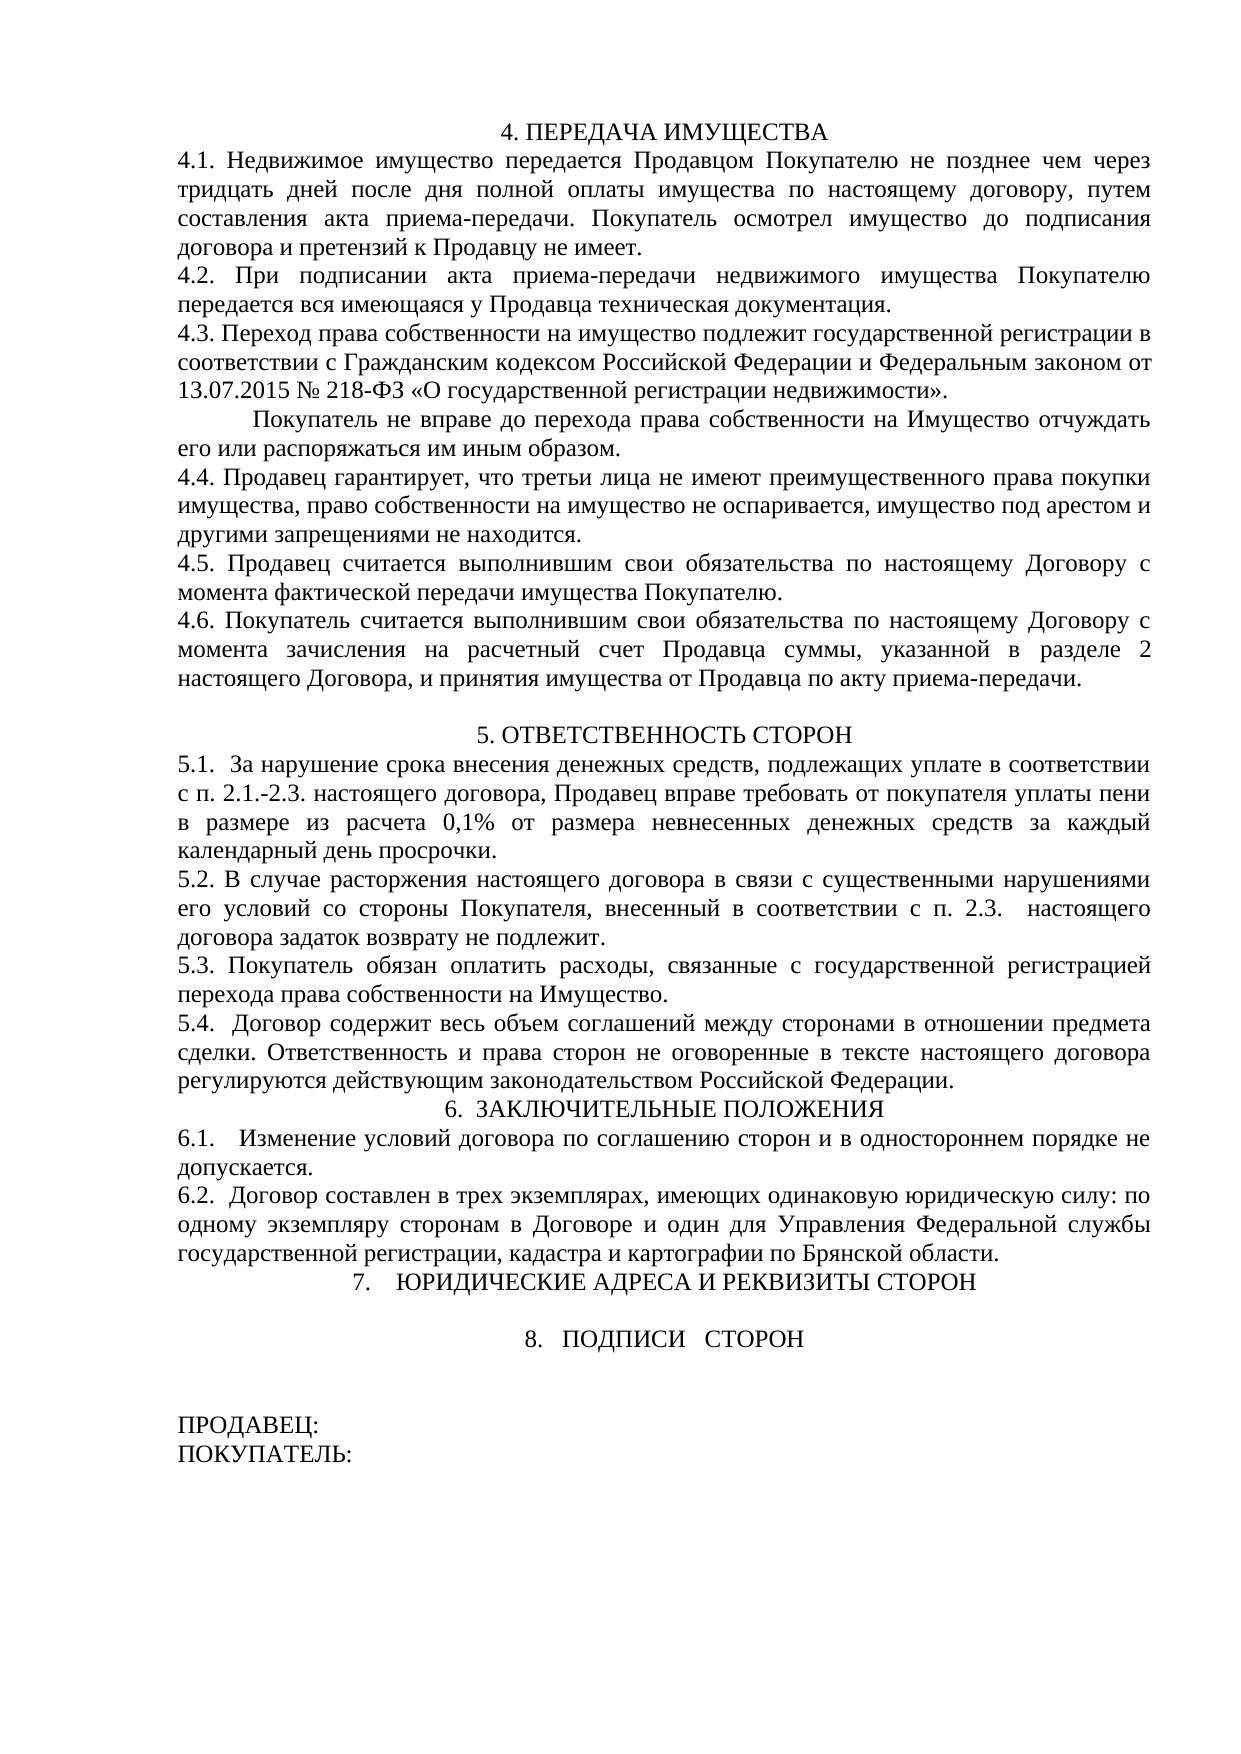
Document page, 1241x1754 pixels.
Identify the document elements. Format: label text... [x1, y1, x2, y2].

text 5.4. Договор содержит весь объем соглашений между сторонами в отношении предмета сделки. Ответственность и права сторон не оговоренные в тексте настоящего договора регулируются действующим законодательством Российской Федерации. [177, 1008, 1152, 1094]
text 4.3. Переход права собственности на имущество подлежит государственной регистрации в соответствии с Гражданским кодексом Российской Федерации и Федеральным законом от 13.07.2015 № 218-ФЗ «О государственной регистрации недвижимости». [177, 318, 1152, 404]
text 6.1. Изменение условий договора по соглашению сторон и в одностороннем порядке не допускается. [177, 1123, 1152, 1180]
text 5.1. За нарушение срока внесения денежных средств, подлежащих уплате в соответствии с п. 2.1.-2.3. настоящего договора, Продавец вправе требовать от покупателя уплаты пени в размере из расчета 0,1% от размера невнесенных денежных средств за каждый календарный день просрочки. [177, 749, 1152, 864]
text 6. ЗАКЛЮЧИТЕЛЬНЫЕ ПОЛОЖЕНИЯ [177, 1094, 1152, 1123]
text 5.3. Покупатель обязан оплатить расходы, связанные с государственной регистрацией перехода права собственности на Имущество. [177, 950, 1152, 1008]
text 4. ПЕРЕДАЧА ИМУЩЕСТВА [177, 117, 1152, 145]
text 4.4. Продавец гарантирует, что третьи лица не имеют преимущественного права покупки имущества, право собственности на имущество не оспаривается, имущество под арестом и другими запрещениями не находится. [177, 462, 1152, 548]
text Покупатель не вправе до перехода права собственности на Имущество отчуждать его или распоряжаться им иным образом. [177, 404, 1152, 462]
text 5. ОТВЕТСТВЕННОСТЬ СТОРОН [177, 720, 1152, 749]
text 4.2. При подписании акта приема-передачи недвижимого имущества Покупателю передается вся имеющаяся у Продавца техническая документация. [177, 260, 1152, 318]
text 6.2. Договор составлен в трех экземплярах, имеющих одинаковую юридическую силу: по одному экземпляру сторонам в Договоре и один для Управления Федеральной службы государственной регистрации, кадастра и картографии по Брянской области. [177, 1180, 1152, 1267]
text 4.6. Покупатель считается выполнившим свои обязательства по настоящему Договору с момента зачисления на расчетный счет Продавца суммы, указанной в разделе 2 настоящего Договора, и принятия имущества от Продавца по акту приема-передачи. [177, 605, 1152, 692]
text 4.1. Недвижимое имущество передается Продавцом Покупателю не позднее чем через тридцать дней после дня полной оплаты имущества по настоящему договору, путем составления акта приема-передачи. Покупатель осмотрел имущество до подписания договора и претензий к Продавцу не имеет. [177, 145, 1152, 260]
text 8. ПОДПИСИ СТОРОН [177, 1324, 1152, 1353]
text 5.2. В случае расторжения настоящего договора в связи с существенными нарушениями его условий со стороны Покупателя, внесенный в соответствии с п. 2.3. настоящего договора задаток возврату не подлежит. [177, 864, 1152, 950]
text 7. ЮРИДИЧЕСКИЕ АДРЕСА И РЕКВИЗИТЫ СТОРОН [177, 1267, 1152, 1295]
text ПРОДАВЕЦ: ПОКУПАТЕЛЬ: [177, 1410, 1152, 1468]
text 4.5. Продавец считается выполнившим свои обязательства по настоящему Договору с момента фактической передачи имущества Покупателю. [177, 548, 1152, 605]
